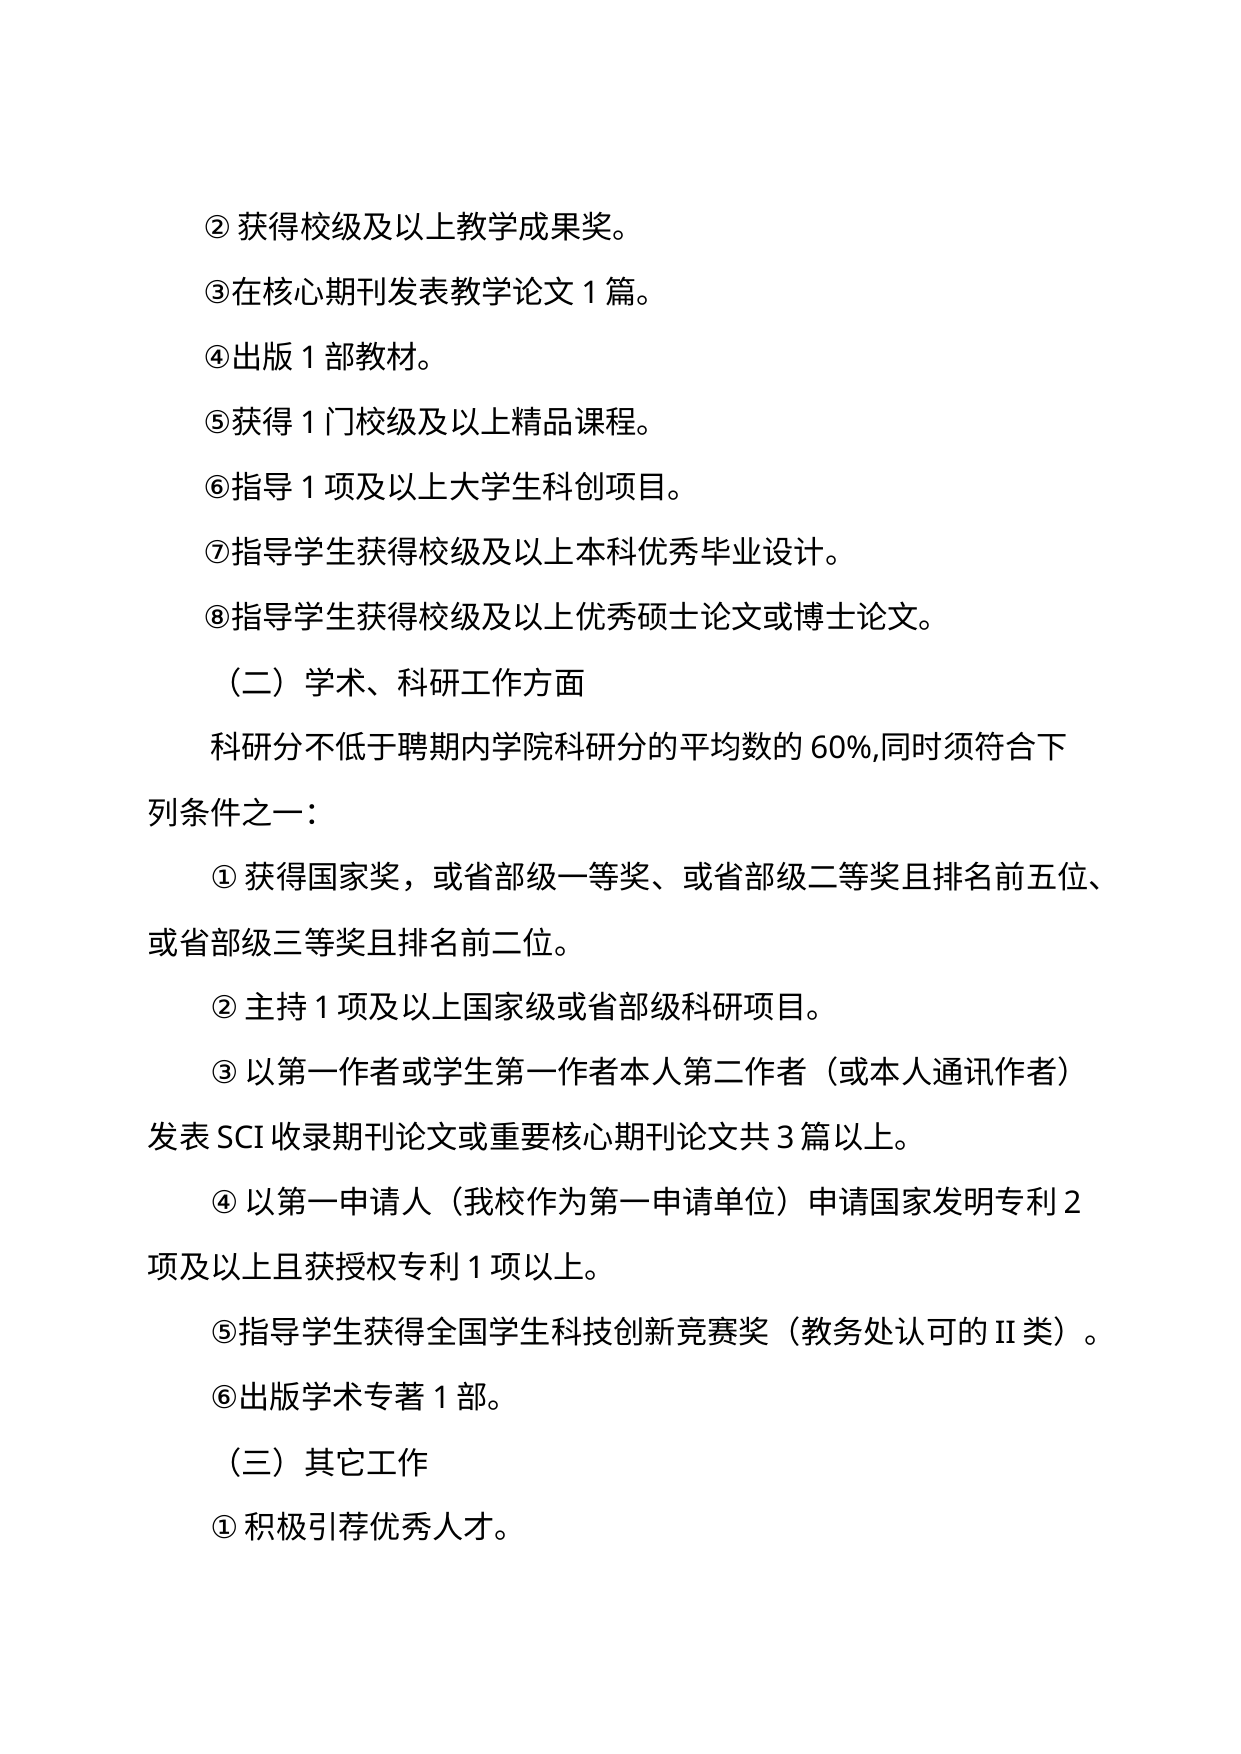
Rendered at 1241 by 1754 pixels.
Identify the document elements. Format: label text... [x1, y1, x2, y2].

text ①获得国家奖，或省部级一等奖、或省部级二等奖且排名前五位、或省部级三等奖且排名前二位。 [148, 843, 1092, 973]
text ①积极引荐优秀人才。 [148, 1493, 1092, 1558]
text ④出版1部教材。 [148, 323, 1092, 388]
text ③在核心期刊发表教学论文1篇。 [148, 258, 1092, 323]
text ⑦指导学生获得校级及以上本科优秀毕业设计。 [148, 518, 1092, 583]
text ④以第一申请人（我校作为第一申请单位）申请国家发明专利2项及以上且获授权专利1项以上。 [148, 1168, 1092, 1298]
text ⑥指导1项及以上大学生科创项目。 [148, 453, 1092, 518]
text ⑤获得1门校级及以上精品课程。 [148, 388, 1092, 453]
text ⑤指导学生获得全国学生科技创新竞赛奖（教务处认可的II类）。 [148, 1298, 1092, 1363]
text ②获得校级及以上教学成果奖。 [148, 193, 1092, 258]
text ②主持1项及以上国家级或省部级科研项目。 [148, 973, 1092, 1038]
text （三）其它工作 [148, 1428, 1092, 1493]
text （二）学术、科研工作方面 [148, 648, 1092, 713]
text ⑥出版学术专著1部。 [148, 1363, 1092, 1428]
text ③以第一作者或学生第一作者本人第二作者（或本人通讯作者）发表SCI收录期刊论文或重要核心期刊论文共3篇以上。 [148, 1038, 1092, 1168]
text 科研分不低于聘期内学院科研分的平均数的60%,同时须符合下列条件之一： [148, 713, 1092, 843]
text ⑧指导学生获得校级及以上优秀硕士论文或博士论文。 [148, 583, 1092, 648]
